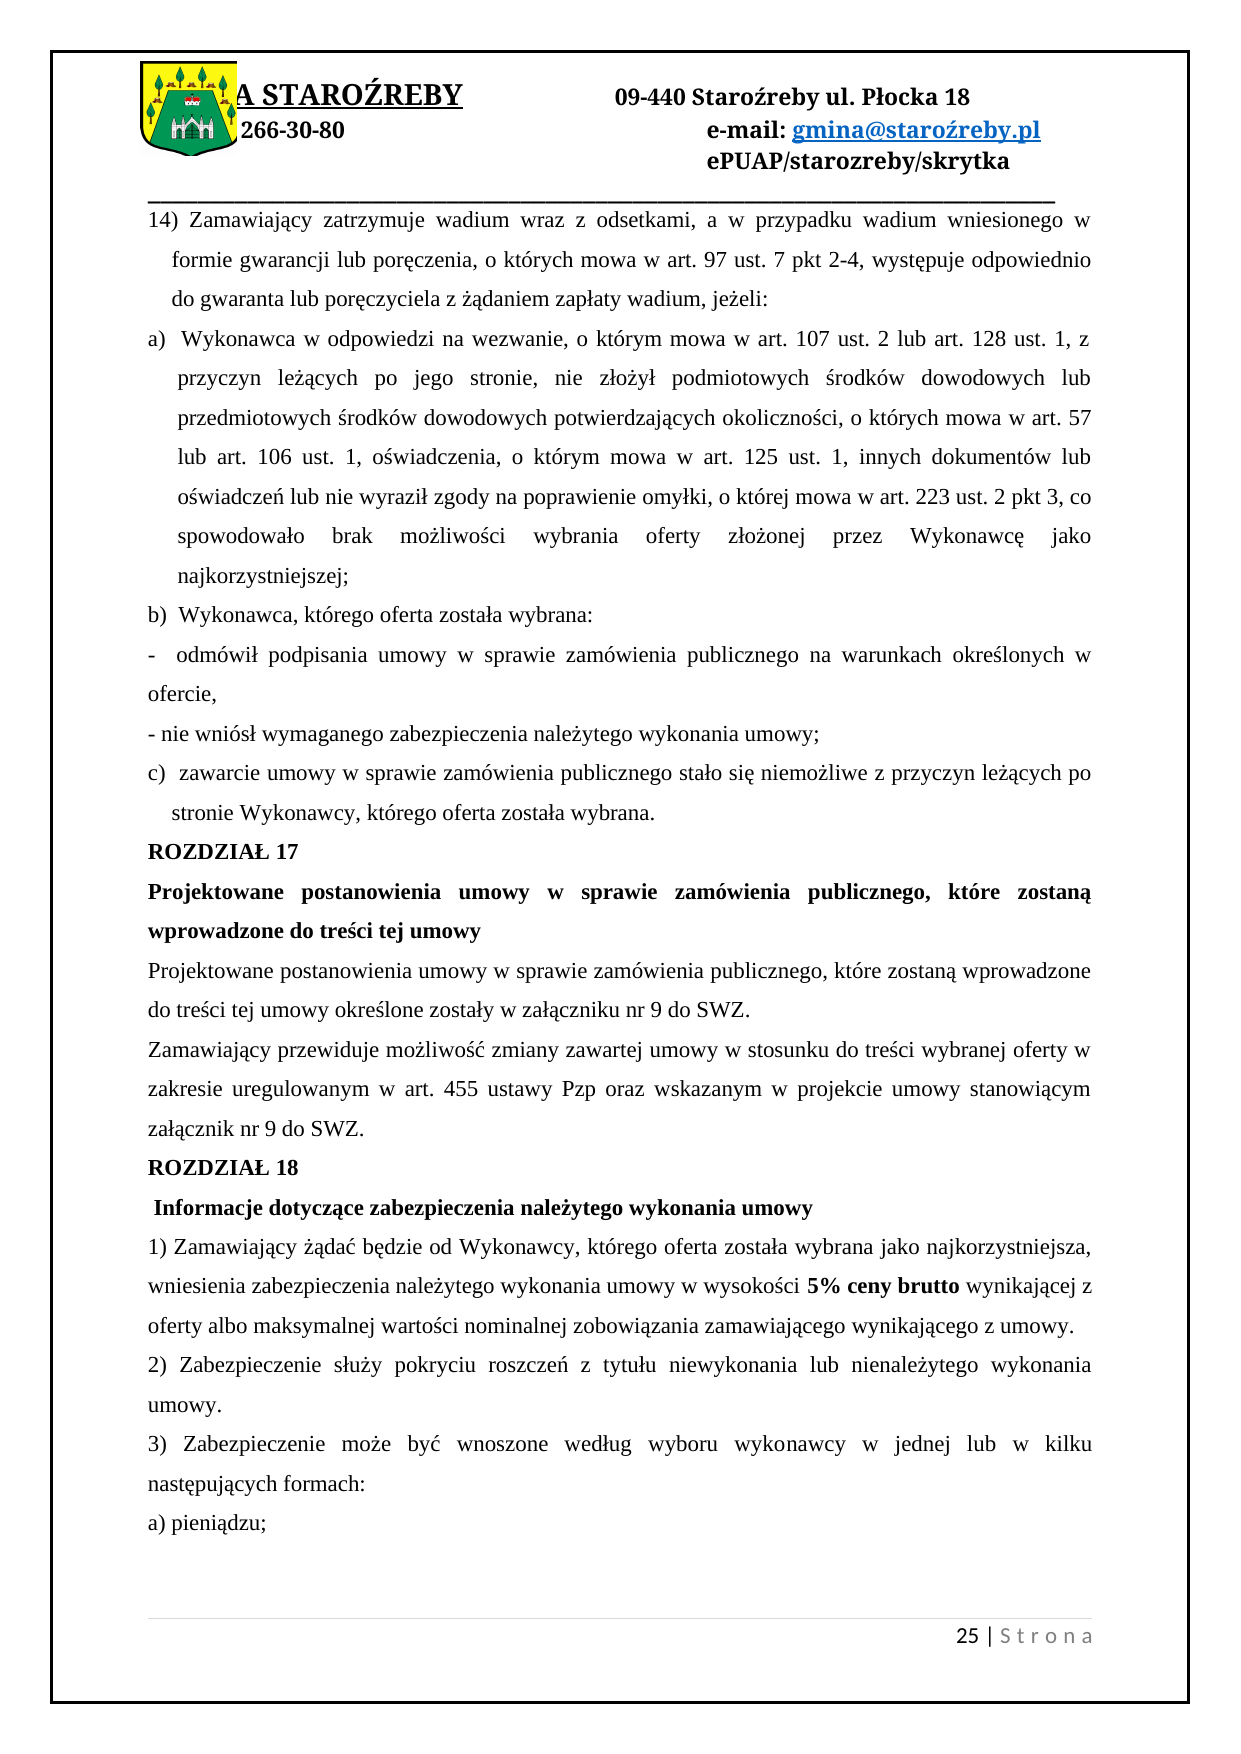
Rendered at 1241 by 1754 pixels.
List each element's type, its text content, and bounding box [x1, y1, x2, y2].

text 3) Zabezpieczenie może być wnoszone według wyboru wykonawcy w jednej lub w kilku następujących formach: [148, 1430, 1092, 1496]
picture [140, 61, 237, 156]
text 2) Zabezpieczenie służy pokryciu roszczeń z tytułu niewykonania lub nienależytego wykonania umowy. [148, 1351, 1092, 1417]
text Informacje dotyczące zabezpieczenia należytego wykonania umowy [148, 1193, 1092, 1220]
text c) zawarcie umowy w sprawie zamówienia publicznego stało się niemożliwe z przyczyn leżących po stronie Wykonawcy, którego oferta została wybrana. [148, 759, 1092, 825]
text b) Wykonawca, którego oferta została wybrana: [148, 601, 1092, 628]
text ROZDZIAŁ 17 [148, 838, 1092, 864]
text 14) Zamawiający zatrzymuje wadium wraz z odsetkami, a w przypadku wadium wniesionego w formie gwarancji lub poręczenia, o których mowa w art. 97 ust. 7 pkt 2-4, występuje odpowiednio do gwaranta lub poręczyciela z żądaniem zapłaty wadium, jeżeli: [148, 207, 1092, 312]
text Projektowane postanowienia umowy w sprawie zamówienia publicznego, które zostaną wprowadzone do treści tej umowy [148, 878, 1092, 943]
text Zamawiający przewiduje możliwość zmiany zawartej umowy w stosunku do treści wybranej oferty w zakresie uregulowanym w art. 455 ustawy Pzp oraz wskazanym w projekcie umowy stanowiącym załącznik nr 9 do SWZ. [148, 1036, 1092, 1141]
text 1) Zamawiający żądać będzie od Wykonawcy, którego oferta została wybrana jako najkorzystniejsza, wniesienia zabezpieczenia należytego wykonania umowy w wysokości 5% ceny brutto wynikającej z oferty albo maksymalnej wartości nominalnej zobowiązania zamawiającego wynikającego z umowy. [148, 1233, 1092, 1338]
text a) pieniądzu; [148, 1509, 1092, 1536]
text ROZDZIAŁ 18 [148, 1154, 1092, 1180]
text a) Wykonawca w odpowiedzi na wezwanie, o którym mowa w art. 107 ust. 2 lub art. 128 ust. 1, z przyczyn leżących po jego stronie, nie złożył podmiotowych środków dowodowych lub przedmiotowych środków dowodowych potwierdzających okoliczności, o których mowa w art. 57 lub art. 106 ust. 1, oświadczenia, o którym mowa w art. 125 ust. 1, innych dokumentów lub oświadczeń lub nie wyraził zgody na poprawienie omyłki, o której mowa w art. 223 ust. 2 pkt 3, co spowodowało brak możliwości wybrania oferty złożonej przez Wykonawcę jako najkorzystniejszej; [148, 325, 1092, 588]
text Projektowane postanowienia umowy w sprawie zamówienia publicznego, które zostaną wprowadzone do treści tej umowy określone zostały w załączniku nr 9 do SWZ. [148, 957, 1092, 1022]
text - odmówił podpisania umowy w sprawie zamówienia publicznego na warunkach określonych w ofercie, [148, 641, 1092, 707]
text - nie wniósł wymaganego zabezpieczenia należytego wykonania umowy; [148, 720, 1092, 746]
